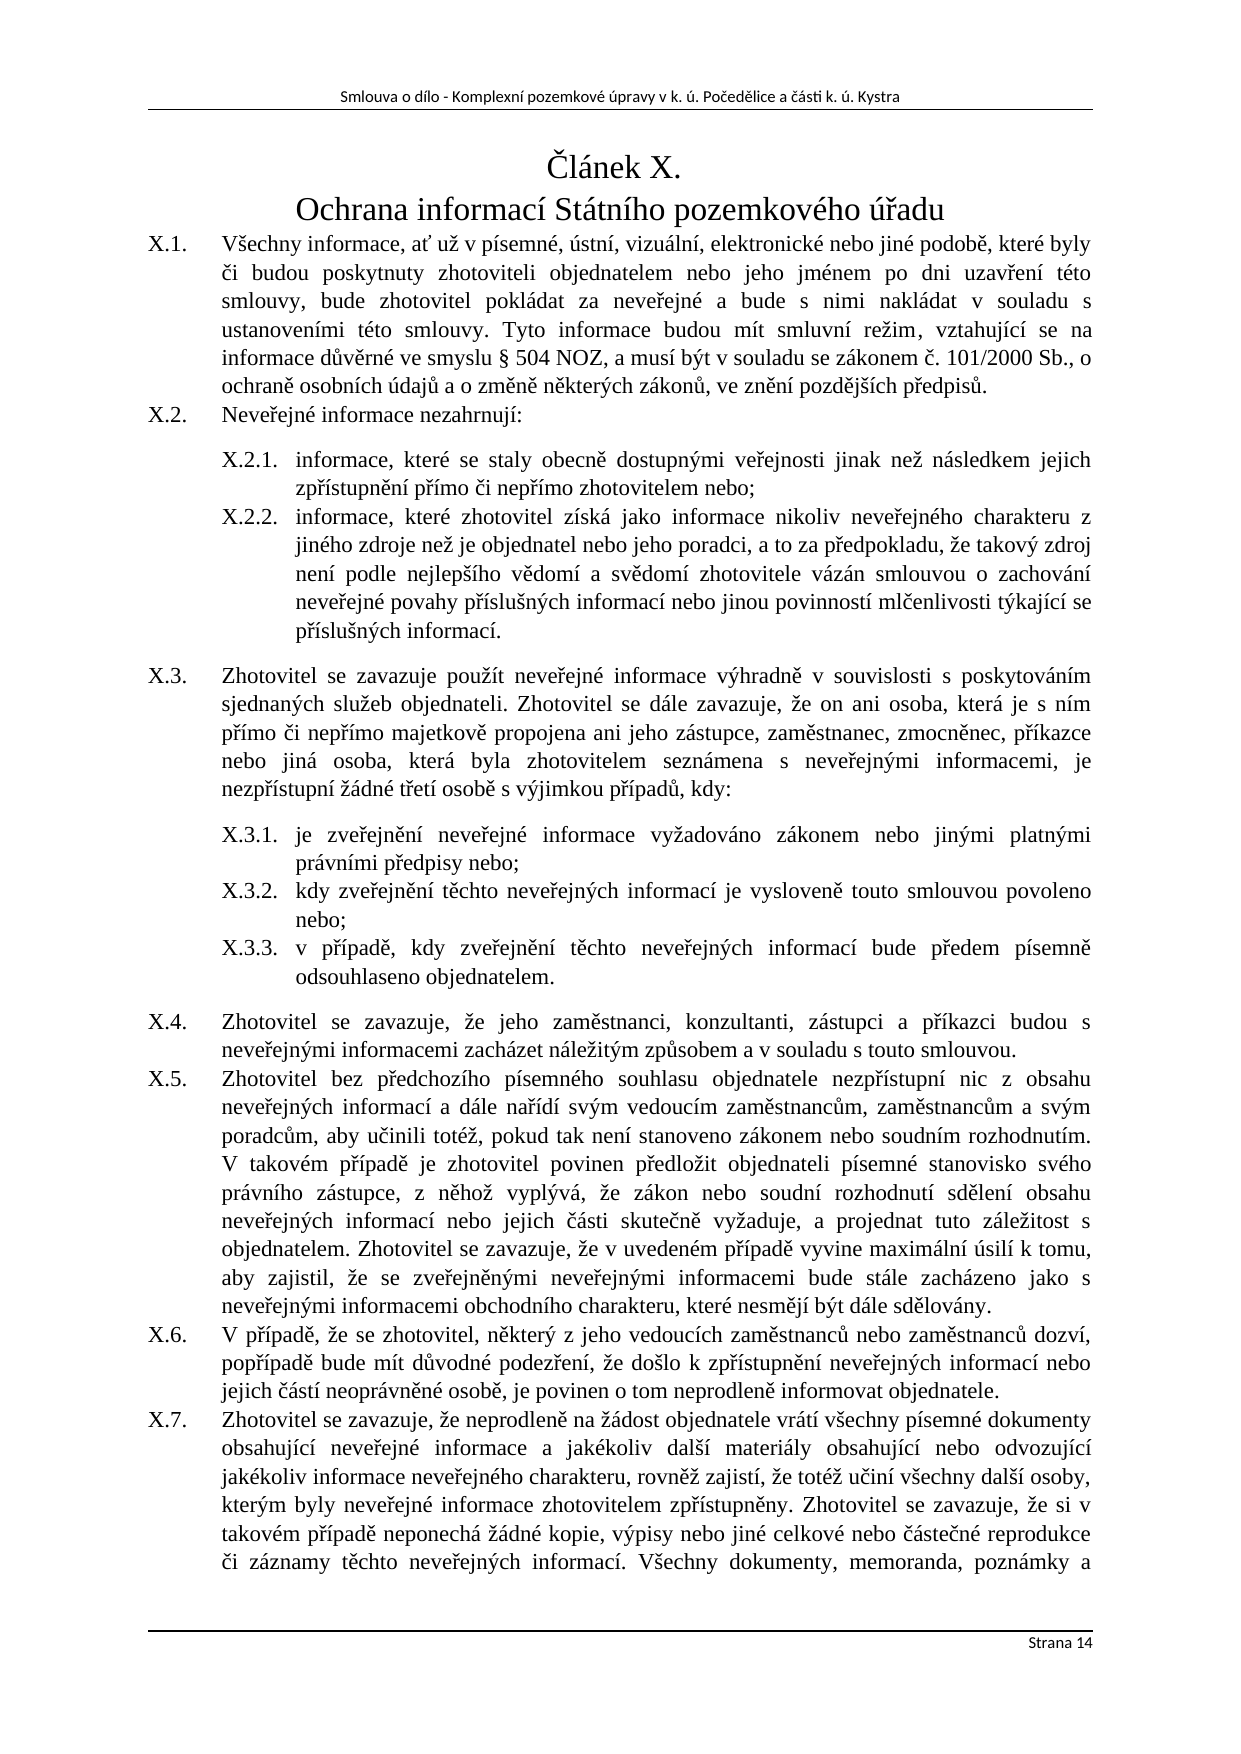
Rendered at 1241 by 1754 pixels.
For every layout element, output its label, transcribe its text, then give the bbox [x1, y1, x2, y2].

text je zveřejnění neveřejné informace vyžadováno zákonem nebo jinými platnými právními předpisy nebo; [221, 821, 1093, 875]
list Neveřejné informace nezahrnují: [148, 401, 1093, 427]
subtitle Ochrana informací Státního pozemkového úřadu [148, 148, 1093, 227]
text v případě, kdy zveřejnění těchto neveřejných informací bude předem písemně odsouhlaseno objednatelem. [221, 934, 1093, 989]
text kdy zveřejnění těchto neveřejných informací je vysloveně touto smlouvou povoleno nebo; [221, 877, 1093, 932]
list Všechny informace, ať už v písemné, ústní, vizuální, elektronické nebo jiné podobě, které byly či budou poskytnuty zhotoviteli objednatelem nebo jeho jménem po dni uzavření této smlouvy, bude zhotovitel pokládat za neveřejné a bude s nimi nakládat v souladu s ustanoveními této smlouvy. Tyto informace budou mít smluvní režim, vztahující se na informace důvěrné ve smyslu § 504 NOZ, a musí být v souladu se zákonem č. 101/2000 Sb., o ochraně osobních údajů a o změně některých zákonů, ve znění pozdějších předpisů. [148, 230, 1093, 399]
list Zhotovitel bez předchozího písemného souhlasu objednatele nezpřístupní nic z obsahu neveřejných informací a dále nařídí svým vedoucím zaměstnancům, zaměstnancům a svým poradcům, aby učinili totéž, pokud tak není stanoveno zákonem nebo soudním rozhodnutím. V takovém případě je zhotovitel povinen předložit objednateli písemné stanovisko svého právního zástupce, z něhož vyplývá, že zákon nebo soudní rozhodnutí sdělení obsahu neveřejných informací nebo jejich části skutečně vyžaduje, a projednat tuto záležitost s objednatelem. Zhotovitel se zavazuje, že v uvedeném případě vyvine maximální úsilí k tomu, aby zajistil, že se zveřejněnými neveřejnými informacemi bude stále zacházeno jako s neveřejnými informacemi obchodního charakteru, které nesmějí být dále sdělovány. [148, 1065, 1093, 1319]
text informace, které zhotovitel získá jako informace nikoliv neveřejného charakteru z jiného zdroje než je objednatel nebo jeho poradci, a to za předpokladu, že takový zdroj není podle nejlepšího vědomí a svědomí zhotovitele vázán smlouvou o zachování neveřejné povahy příslušných informací nebo jinou povinností mlčenlivosti týkající se příslušných informací. [221, 503, 1093, 643]
list Zhotovitel se zavazuje použít neveřejné informace výhradně v souvislosti s poskytováním sjednaných služeb objednateli. Zhotovitel se dále zavazuje, že on ani osoba, která je s ním přímo či nepřímo majetkově propojena ani jeho zástupce, zaměstnanec, zmocněnec, příkazce nebo jiná osoba, která byla zhotovitelem seznámena s neveřejnými informacemi, je nezpřístupní žádné třetí osobě s výjimkou případů, kdy: [148, 662, 1093, 802]
list V případě, že se zhotovitel, některý z jeho vedoucích zaměstnanců nebo zaměstnanců dozví, popřípadě bude mít důvodné podezření, že došlo k zpřístupnění neveřejných informací nebo jejich částí neoprávněné osobě, je povinen o tom neprodleně informovat objednatele. [148, 1321, 1093, 1404]
text informace, které se staly obecně dostupnými veřejnosti jinak než následkem jejich zpřístupnění přímo či nepřímo zhotovitelem nebo; [221, 446, 1093, 501]
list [148, 1406, 1093, 1574]
list Zhotovitel se zavazuje, že jeho zaměstnanci, konzultanti, zástupci a příkazci budou s neveřejnými informacemi zacházet náležitým způsobem a v souladu s touto smlouvou. [148, 1008, 1093, 1063]
